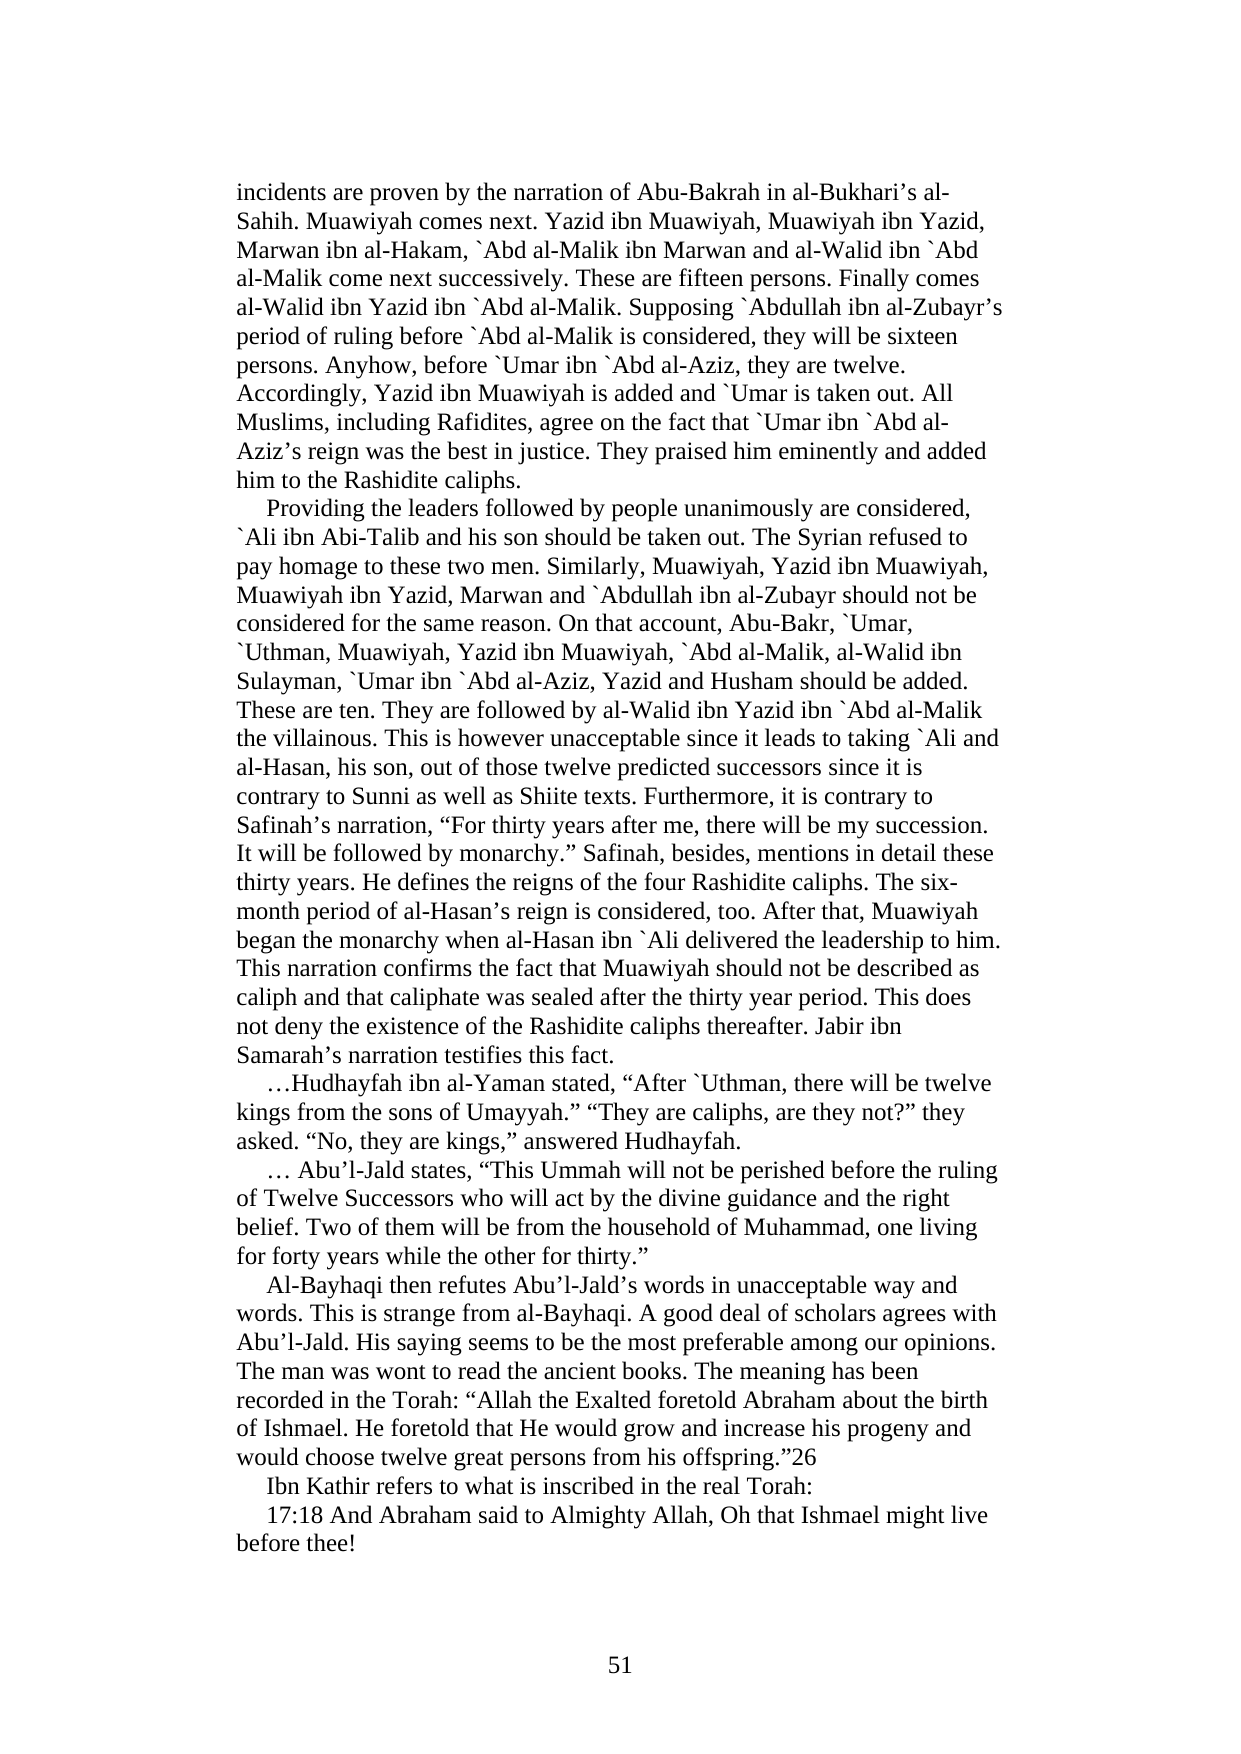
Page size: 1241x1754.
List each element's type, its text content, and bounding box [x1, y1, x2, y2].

text Al-Bayhaqi then refutes Abu’l-Jald’s words in unacceptable way and words. This is strange from al-Bayhaqi. A good deal of scholars agrees with Abu’l-Jald. His saying seems to be the most preferable among our opinions. The man was wont to read the ancient books. The meaning has been recorded in the Torah: “Allah the Exalted foretold Abraham about the birth of Ishmael. He foretold that He would grow and increase his progeny and would choose twelve great persons from his offspring.”26 [236, 1270, 1004, 1471]
text … Abu’l-Jald states, “This Ummah will not be perished before the ruling of Twelve Successors who will act by the divine guidance and the right belief. Two of them will be from the household of Muhammad, one living for forty years while the other for thirty.” [236, 1155, 1004, 1270]
text Providing the leaders followed by people unanimously are considered, `Ali ibn Abi-Talib and his son should be taken out. The Syrian refused to pay homage to these two men. Similarly, Muawiyah, Yazid ibn Muawiyah, Muawiyah ibn Yazid, Marwan and `Abdullah ibn al-Zubayr should not be considered for the same reason. On that account, Abu-Bakr, `Umar, `Uthman, Muawiyah, Yazid ibn Muawiyah, `Abd al-Malik, al-Walid ibn Sulayman, `Umar ibn `Abd al-Aziz, Yazid and Husham should be added. These are ten. They are followed by al-Walid ibn Yazid ibn `Abd al-Malik the villainous. This is however unacceptable since it leads to taking `Ali and al-Hasan, his son, out of those twelve predicted successors since it is contrary to Sunni as well as Shiite texts. Furthermore, it is contrary to Safinah’s narration, “For thirty years after me, there will be my succession. It will be followed by monarchy.” Safinah, besides, mentions in detail these thirty years. He defines the reigns of the four Rashidite caliphs. The six-month period of al-Hasan’s reign is considered, too. After that, Muawiyah began the monarchy when al-Hasan ibn `Ali delivered the leadership to him. This narration confirms the fact that Muawiyah should not be described as caliph and that caliphate was sealed after the thirty year period. This does not deny the existence of the Rashidite caliphs thereafter. Jabir ibn Samarah’s narration testifies this fact. [236, 493, 1004, 1068]
text 17:18 And Abraham said to Almighty Allah, Oh that Ishmael might live before thee! [236, 1500, 1004, 1557]
text …Hudhayfah ibn al-Yaman stated, “After `Uthman, there will be twelve kings from the sons of Umayyah.” “They are caliphs, are they not?” they asked. “No, they are kings,” answered Hudhayfah. [236, 1068, 1004, 1155]
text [236, 177, 1004, 493]
text Ibn Kathir refers to what is inscribed in the real Torah: [236, 1471, 1004, 1500]
